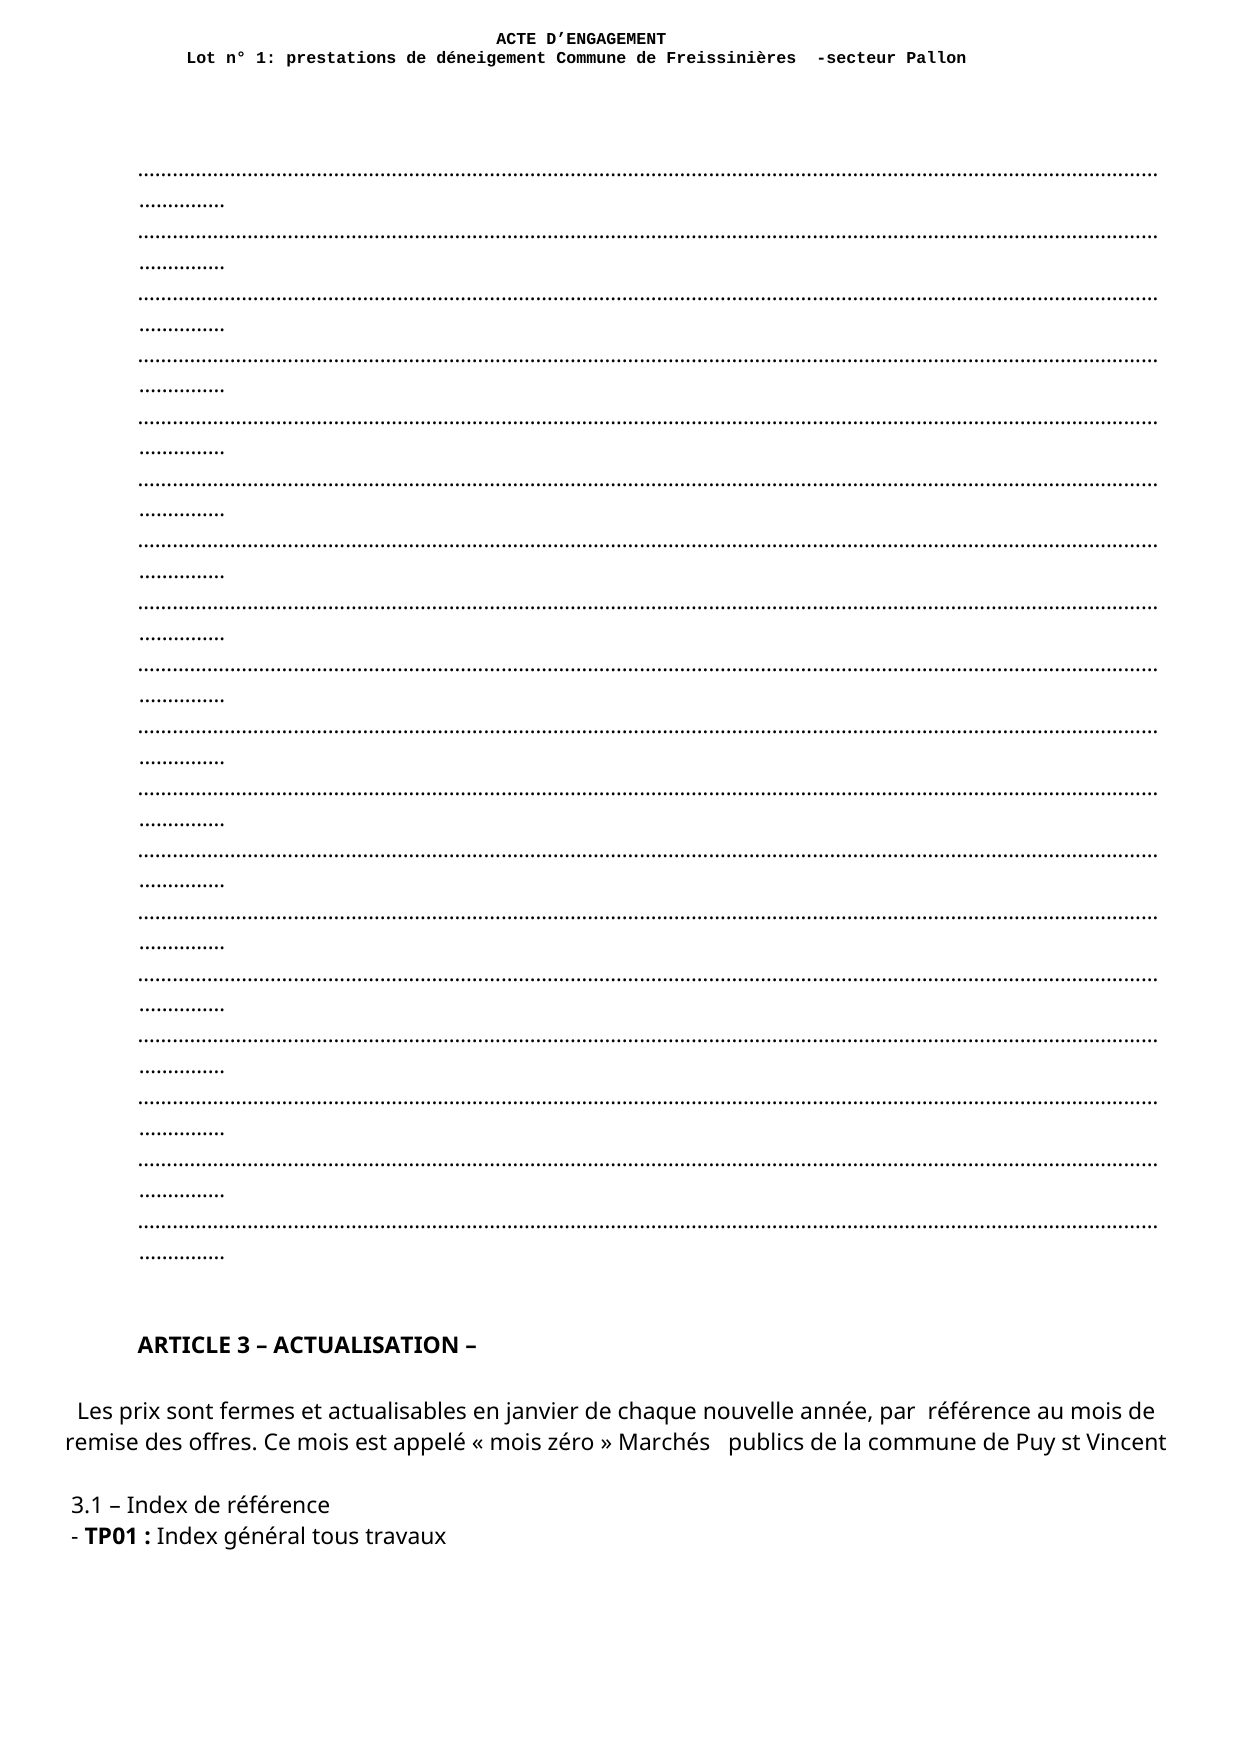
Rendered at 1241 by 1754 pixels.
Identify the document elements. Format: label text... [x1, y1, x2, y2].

text ………………………………………………………………………………………………………………………………………………………………………… [137, 339, 1168, 399]
text ………………………………………………………………………………………………………………………………………………………………………… [137, 1205, 1168, 1265]
text ………………………………………………………………………………………………………………………………………………………………………… [137, 401, 1168, 461]
text ………………………………………………………………………………………………………………………………………………………………………… [137, 1143, 1168, 1203]
text ARTICLE 3 – ACTUALISATION – [137, 1329, 1098, 1361]
text Les prix sont fermes et actualisables en janvier de chaque nouvelle année, par référence au mois de remise des offres. Ce mois est appelé « mois zéro » Marchés publics de la commune de Puy st Vincent [65, 1395, 1177, 1457]
text - TP01 : Index général tous travaux [65, 1520, 1177, 1551]
text ………………………………………………………………………………………………………………………………………………………………………… [137, 586, 1168, 647]
text ………………………………………………………………………………………………………………………………………………………………………… [137, 957, 1168, 1018]
text ………………………………………………………………………………………………………………………………………………………………………… [137, 896, 1168, 956]
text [137, 215, 1168, 275]
text ………………………………………………………………………………………………………………………………………………………………………… [137, 1081, 1168, 1142]
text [137, 277, 1168, 337]
text ………………………………………………………………………………………………………………………………………………………………………… [137, 462, 1168, 523]
text ………………………………………………………………………………………………………………………………………………………………………… [137, 710, 1168, 770]
text ………………………………………………………………………………………………………………………………………………………………………… [137, 648, 1168, 708]
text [137, 153, 1168, 213]
text ………………………………………………………………………………………………………………………………………………………………………… [137, 524, 1168, 585]
text ………………………………………………………………………………………………………………………………………………………………………… [137, 772, 1168, 832]
text 3.1 – Index de référence [65, 1489, 1177, 1520]
text ………………………………………………………………………………………………………………………………………………………………………… [137, 834, 1168, 894]
text ………………………………………………………………………………………………………………………………………………………………………… [137, 1019, 1168, 1080]
